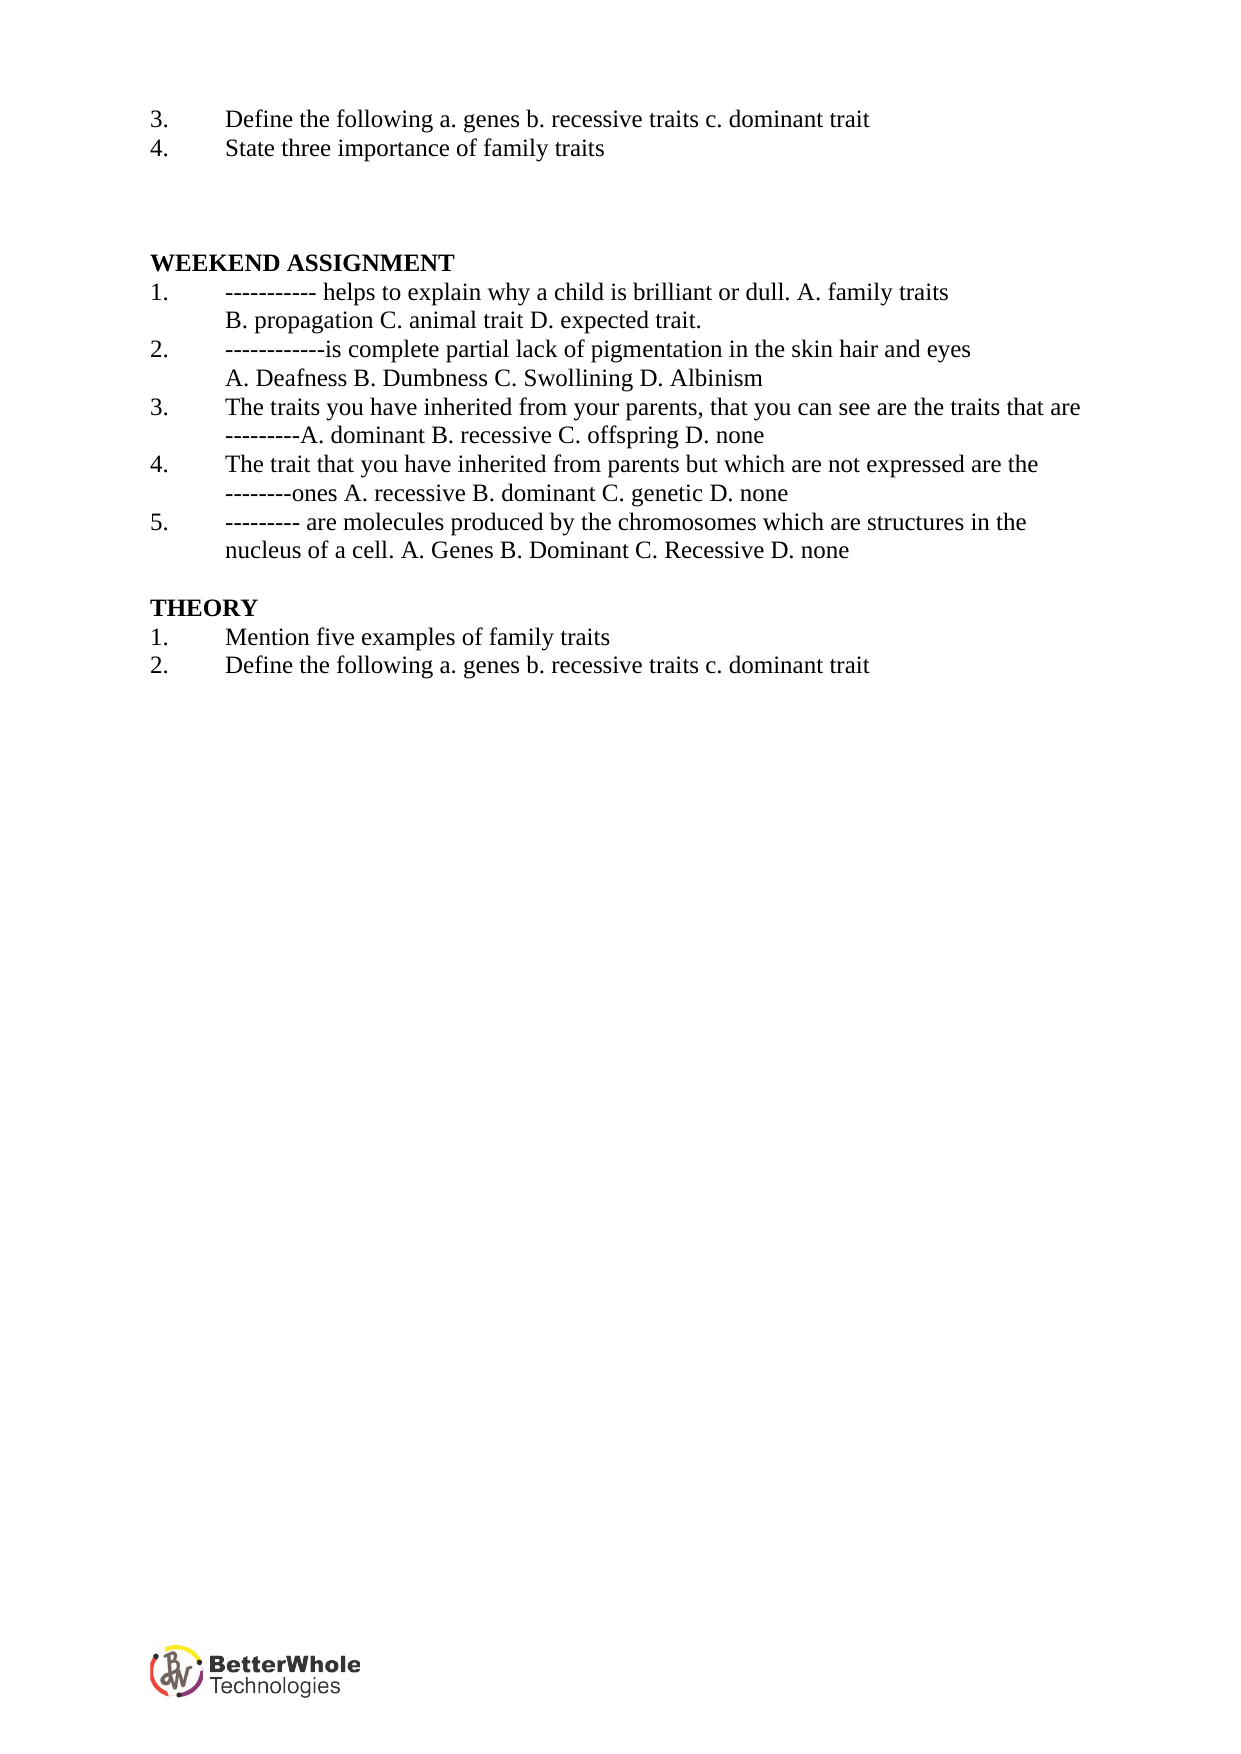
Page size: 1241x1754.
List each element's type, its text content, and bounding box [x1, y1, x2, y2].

list State three importance of family traits [150, 133, 1090, 162]
list WEEKEND ASSIGNMENT [150, 248, 1090, 277]
list --------- are molecules produced by the chromosomes which are structures in the nucleus of a cell. A. Genes B. Dominant C. Recessive D. none [150, 507, 1090, 564]
list The traits you have inherited from your parents, that you can see are the traits that are ---------A. dominant B. recessive C. offspring D. none [150, 392, 1090, 449]
text THEORY [150, 593, 1090, 622]
list Mention five examples of family traits [150, 622, 1090, 651]
list A. Deafness B. Dumbness C. Swollining D. Albinism [225, 363, 1090, 392]
list ----------- helps to explain why a child is brilliant or dull. A. family traits [150, 277, 1090, 306]
list The trait that you have inherited from parents but which are not expressed are the --------ones A. recessive B. dominant C. genetic D. none [150, 449, 1090, 507]
list B. propagation C. animal trait D. expected trait. [225, 306, 1090, 334]
list Define the following a. genes b. recessive traits c. dominant trait [150, 104, 1090, 133]
list ------------is complete partial lack of pigmentation in the skin hair and eyes [150, 334, 1090, 363]
list Define the following a. genes b. recessive traits c. dominant trait [150, 651, 1090, 679]
picture [150, 1645, 360, 1698]
